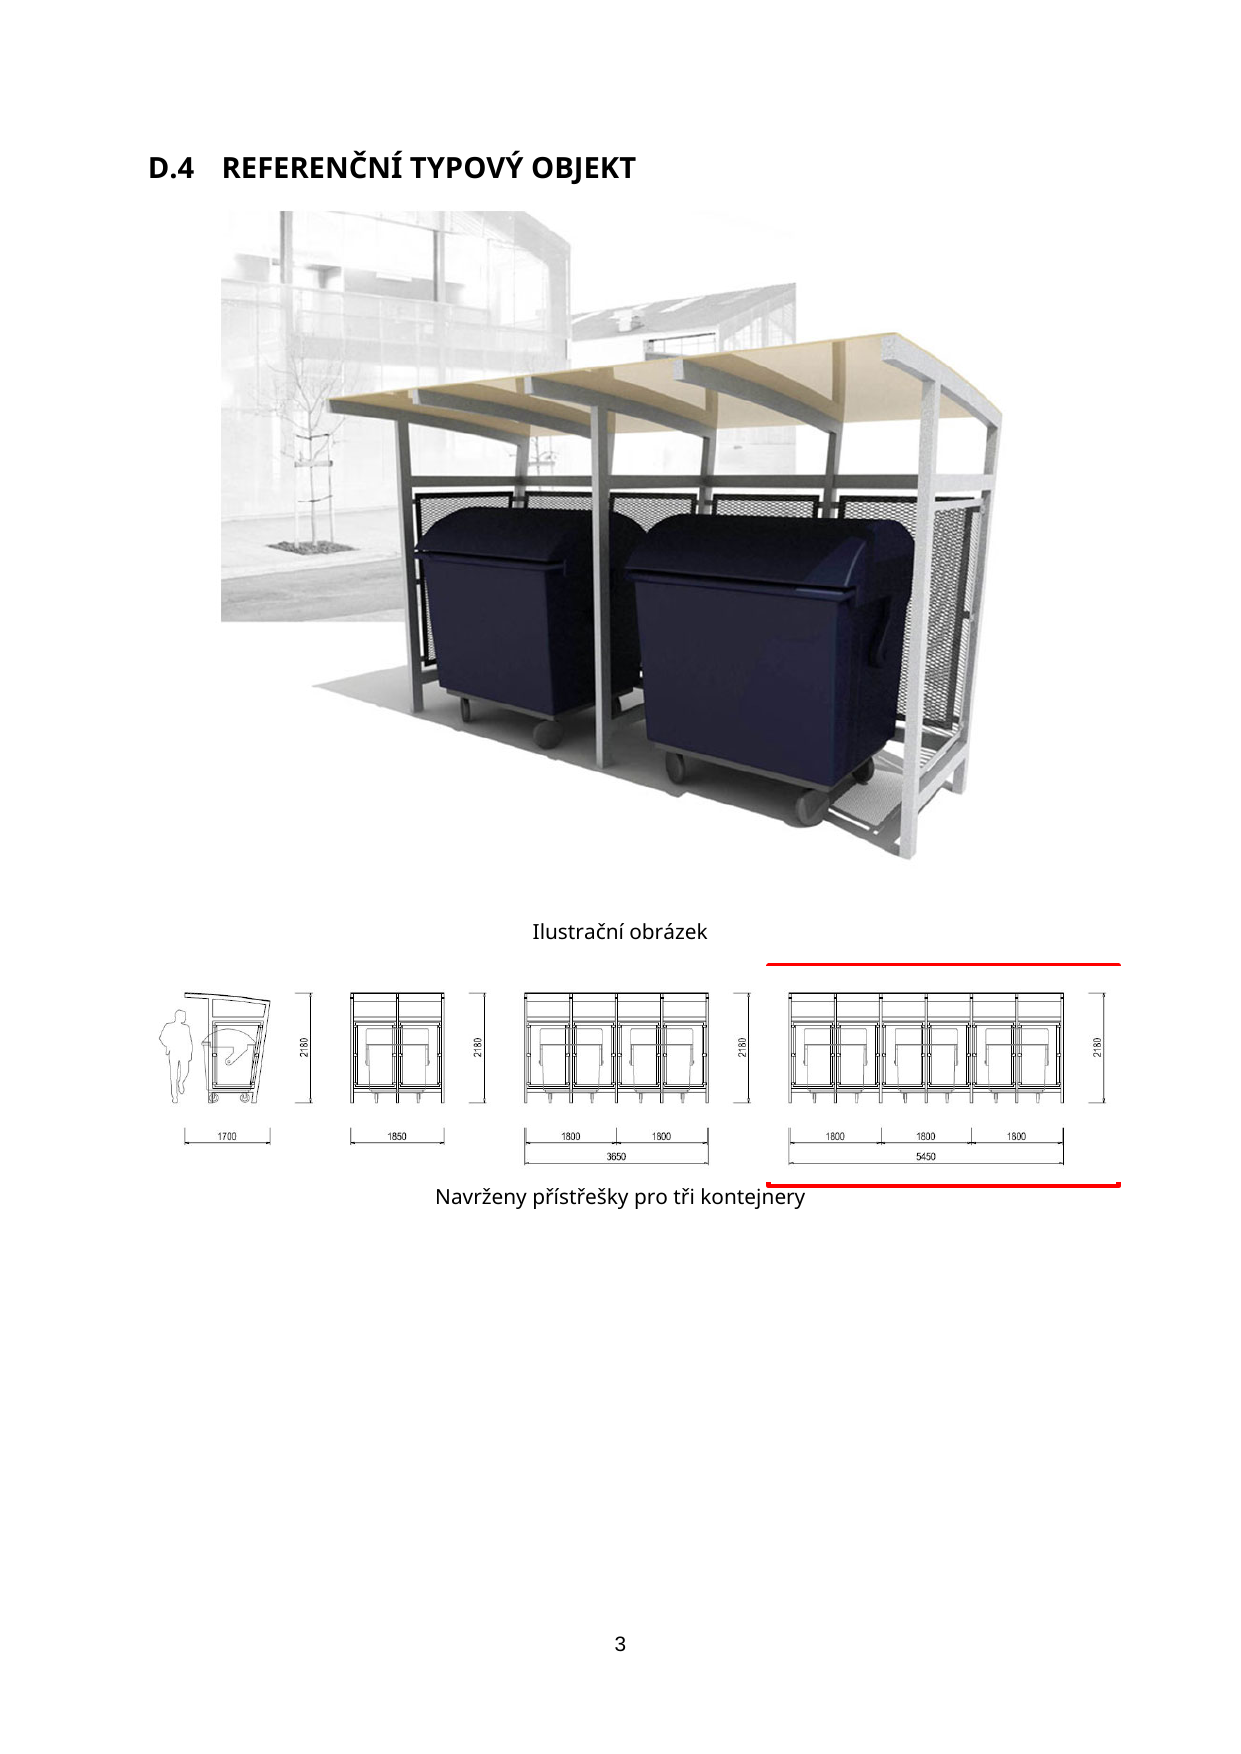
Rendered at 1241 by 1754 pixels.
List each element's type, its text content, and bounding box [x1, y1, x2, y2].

subtitle REFERENČNÍ TYPOVÝ OBJEKT [148, 148, 1093, 187]
picture [177, 187, 1121, 917]
text Navrženy přístřešky pro tři kontejnery [148, 1182, 1093, 1211]
text Ilustrační obrázek [148, 917, 1093, 946]
picture [147, 966, 1122, 1182]
